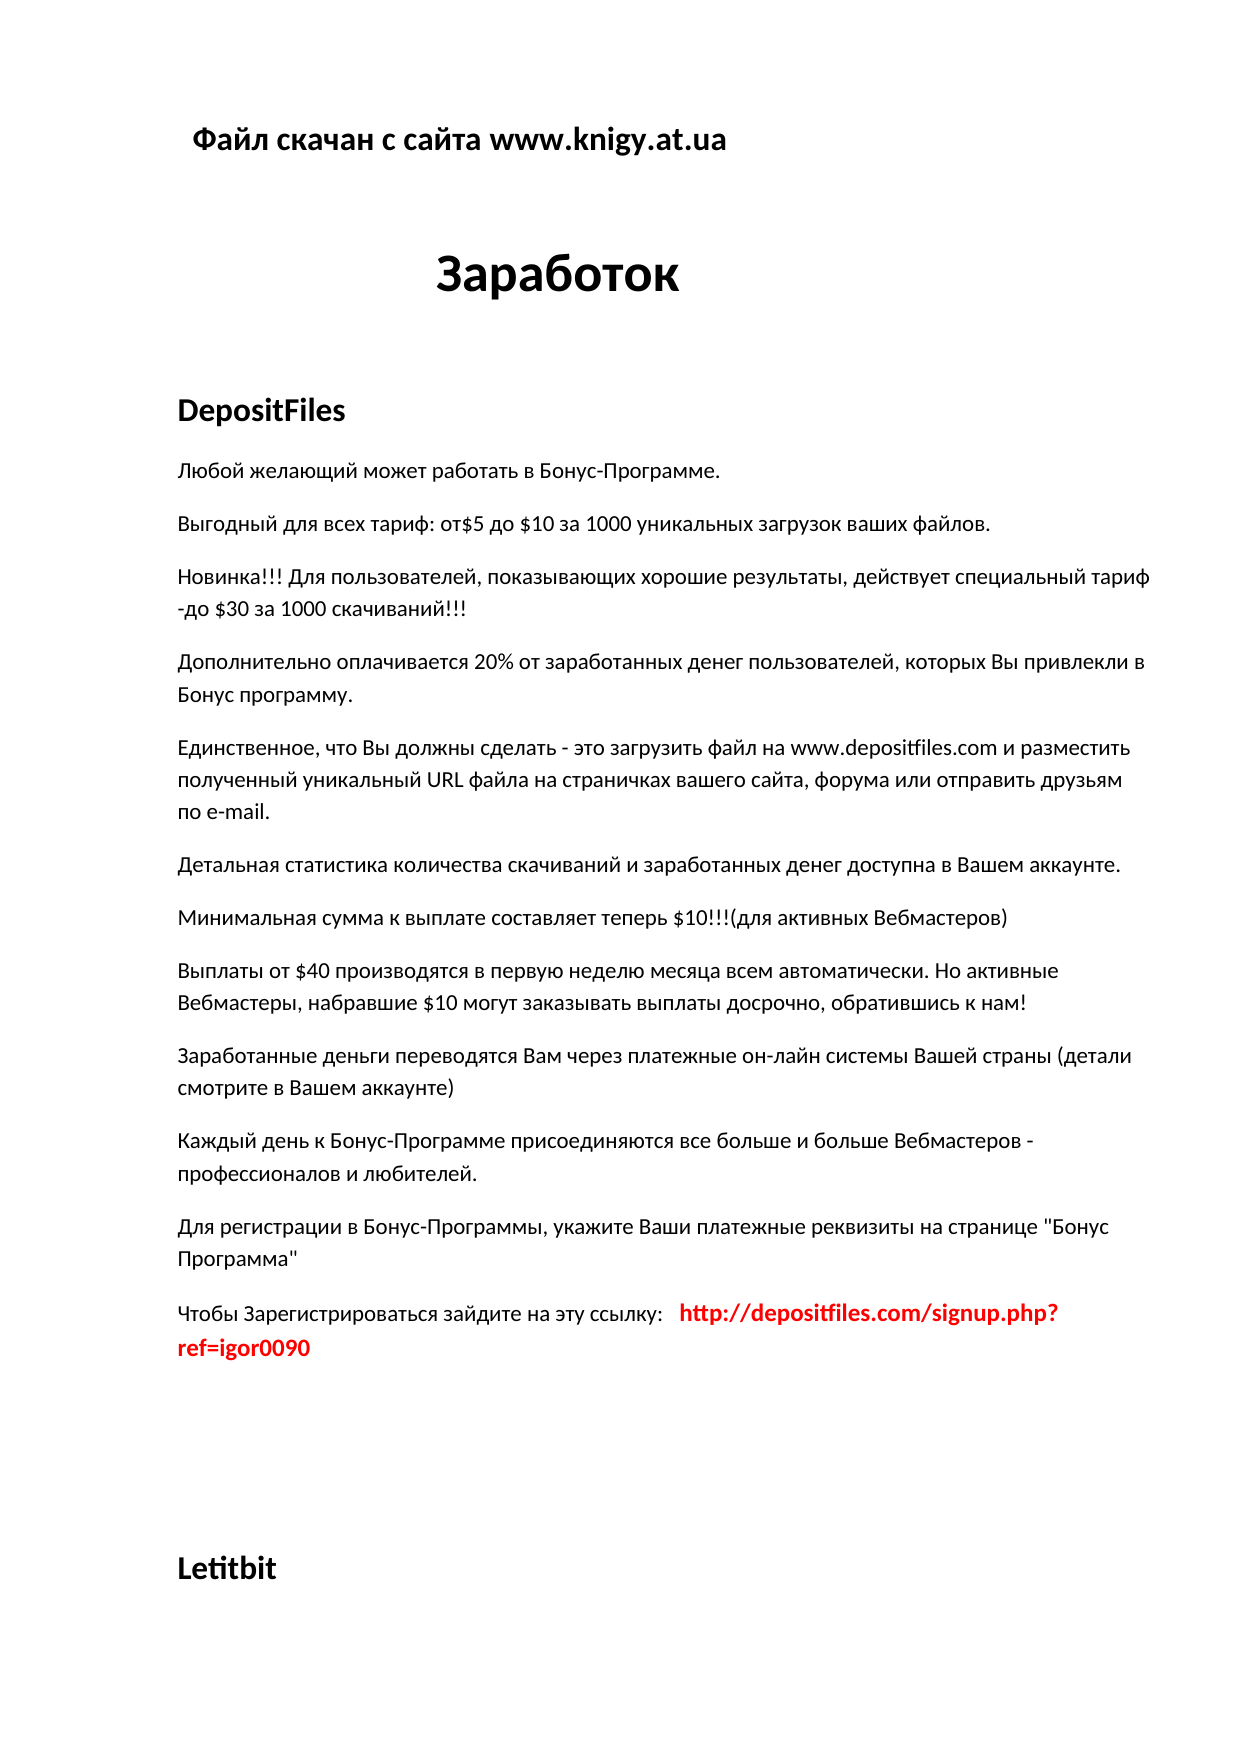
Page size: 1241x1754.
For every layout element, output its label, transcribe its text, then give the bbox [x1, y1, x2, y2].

text Чтобы Зарегистрироваться зайдите на эту ссылку: http://depositfiles.com/signup.php?ref=igor0090 [177, 1297, 1152, 1362]
text Letitbit [177, 1547, 1152, 1588]
text Для регистрации в Бонус-Программы, укажите Ваши платежные реквизиты на странице "Бонус Программа" [177, 1212, 1152, 1272]
text Новинка!!! Для пользователей, показывающих хорошие результаты, действует специальный тариф -до $30 за 1000 скачиваний!!! [177, 562, 1152, 622]
text Заработанные деньги переводятся Вам через платежные он-лайн системы Вашей страны (детали смотрите в Вашем аккаунте) [177, 1041, 1152, 1102]
text Выплаты от $40 производятся в первую неделю месяца всем автоматически. Но активные Вебмастеры, набравшие $10 могут заказывать выплаты досрочно, обратившись к нам! [177, 956, 1152, 1016]
text Заработок [177, 239, 1152, 305]
text DepositFiles [177, 389, 1152, 429]
text Любой желающий может работать в Бонус-Программе. [177, 456, 1152, 484]
text Единственное, что Вы должны сделать - это загрузить файл на www.depositfiles.com и разместить полученный уникальный URL файла на страничках вашего сайта, форума или отправить друзьям по e-mail. [177, 733, 1152, 825]
text Выгодный для всех тариф: от$5 до $10 за 1000 уникальных загрузок ваших файлов. [177, 509, 1152, 537]
text Дополнительно оплачивается 20% от заработанных денег пользователей, которых Вы привлекли в Бонус программу. [177, 647, 1152, 708]
text Минимальная сумма к выплате составляет теперь $10!!!(для активных Вебмастеров) [177, 903, 1152, 931]
text Каждый день к Бонус-Программе присоединяются все больше и больше Вебмастеров - профессионалов и любителей. [177, 1127, 1152, 1187]
text Файл скачан с сайта www.knigy.at.ua [177, 118, 1152, 159]
text Детальная статистика количества скачиваний и заработанных денег доступна в Вашем аккаунте. [177, 850, 1152, 878]
